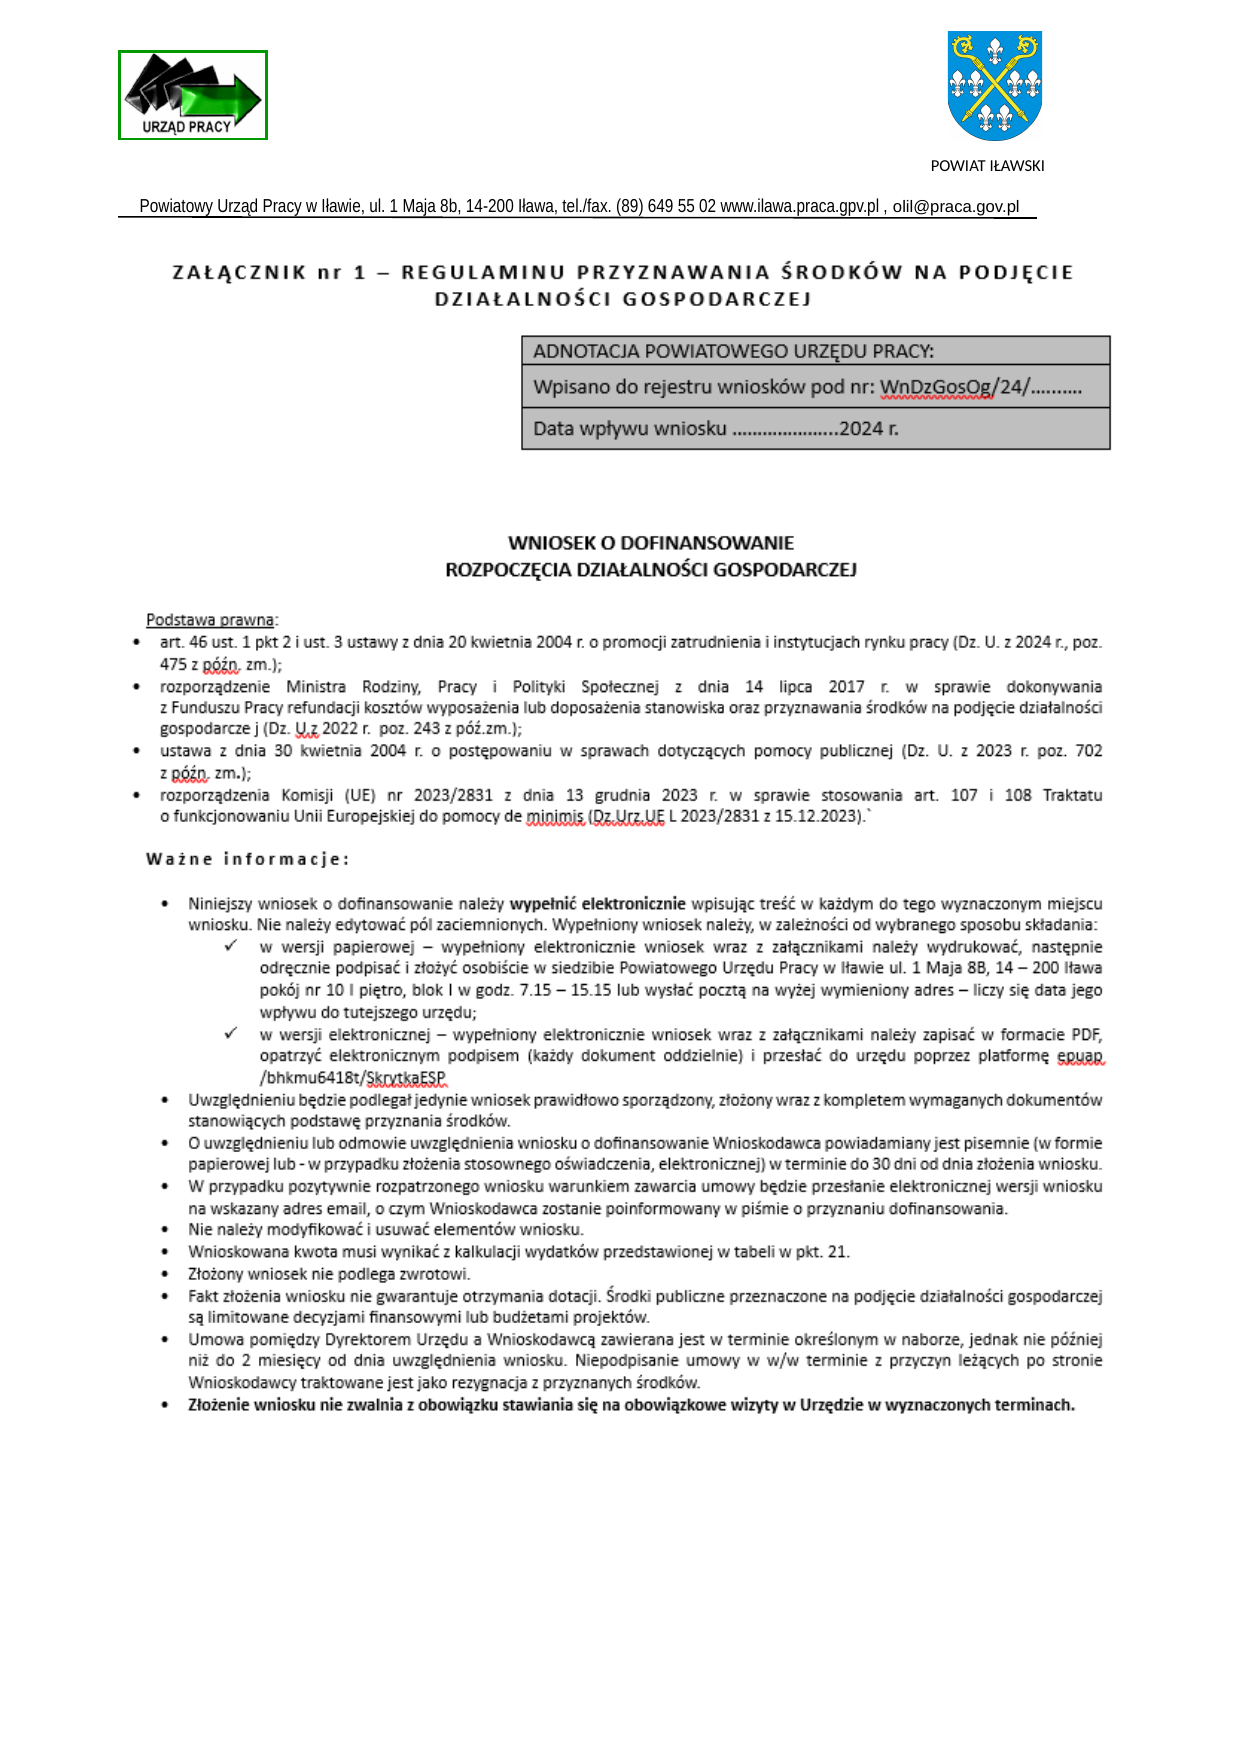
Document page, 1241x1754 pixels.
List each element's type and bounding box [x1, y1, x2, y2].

picture [988, 39, 1002, 64]
picture [121, 245, 1126, 1439]
picture [979, 106, 993, 130]
picture [1008, 72, 1022, 96]
picture [968, 71, 983, 96]
picture [950, 71, 965, 96]
picture [1007, 105, 1043, 141]
picture [1025, 71, 1040, 96]
picture [997, 105, 1012, 130]
picture [953, 36, 1036, 120]
picture [947, 104, 984, 141]
